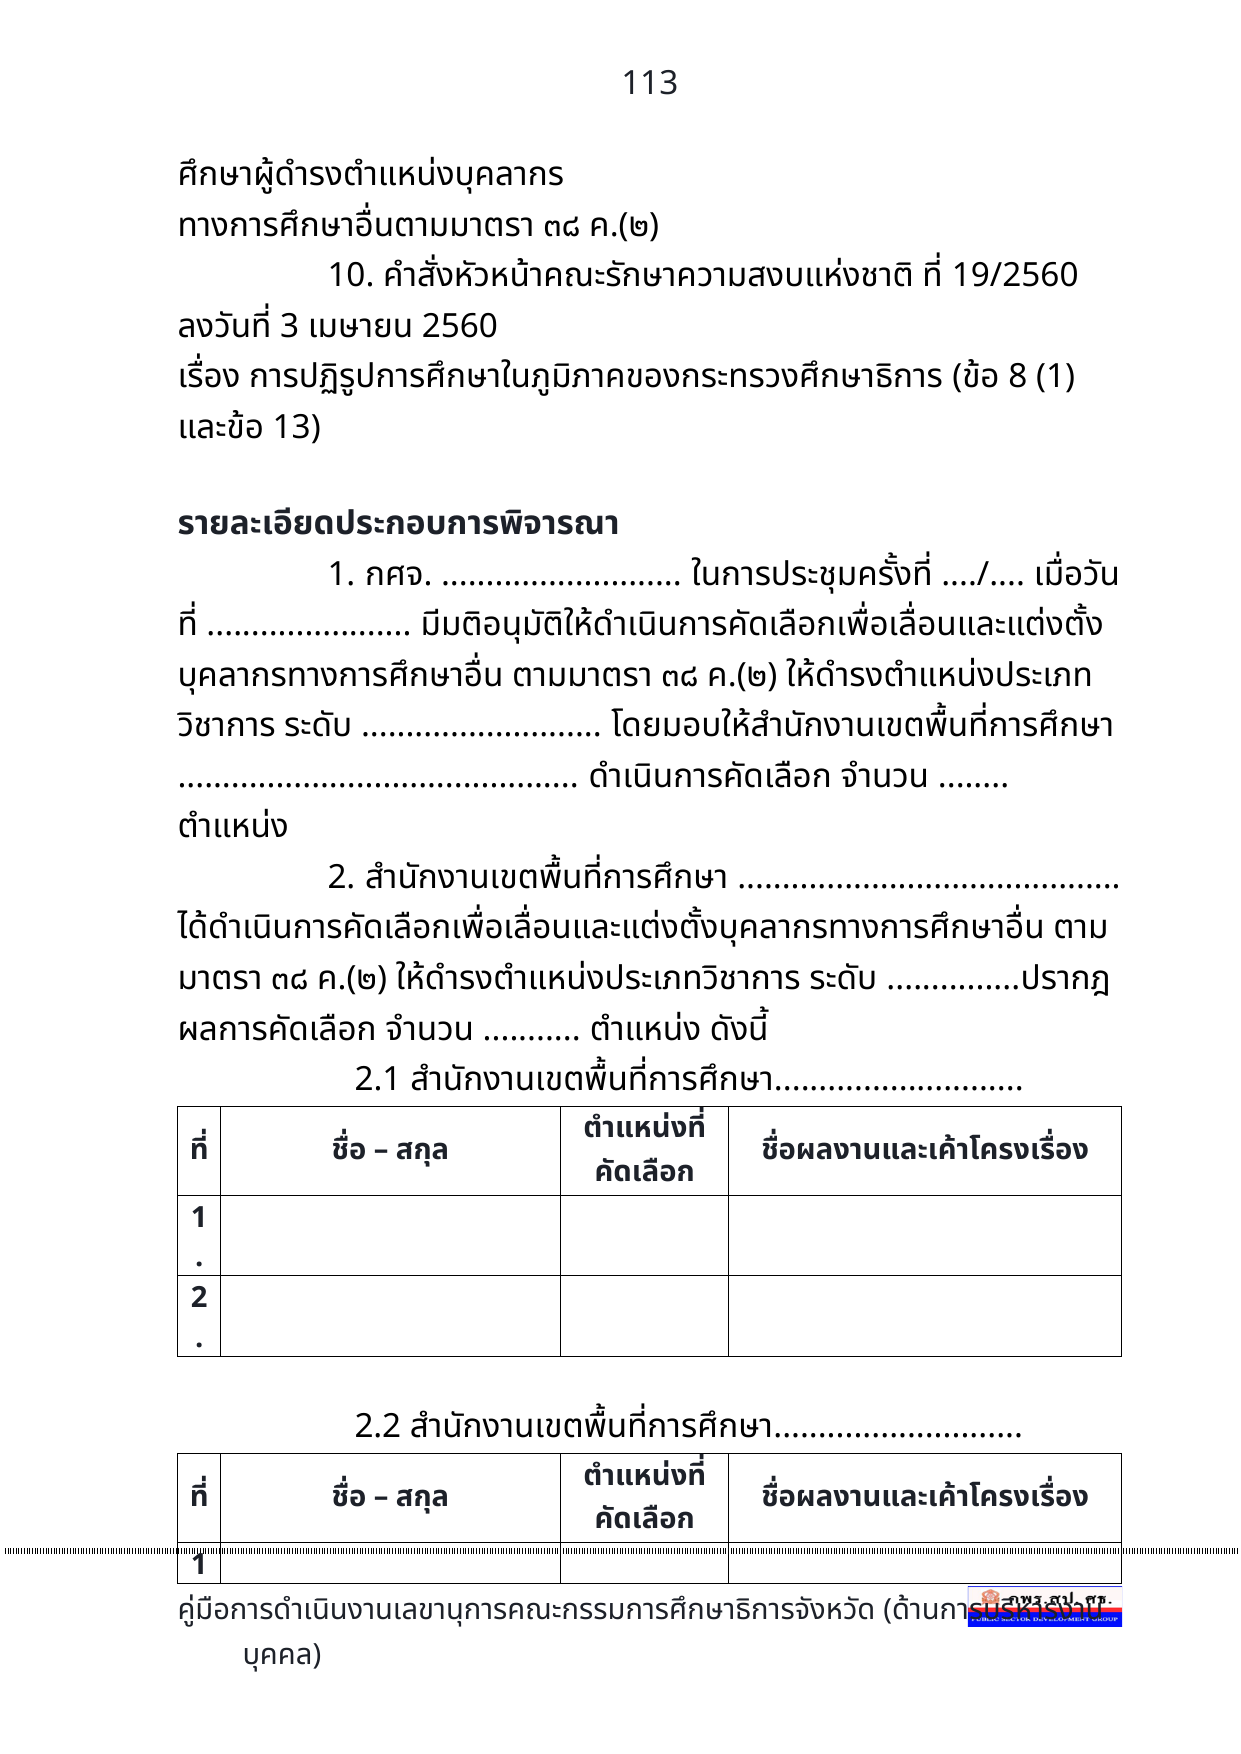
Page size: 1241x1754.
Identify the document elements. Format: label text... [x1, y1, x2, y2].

picture [967, 1586, 1123, 1627]
text 2.1 สำนักงานเขตพื้นที่การศึกษา............................ [177, 1055, 1122, 1106]
table_header ที่ [178, 1454, 220, 1542]
text 2.2 สำนักงานเขตพื้นที่การศึกษา............................ [177, 1402, 1122, 1453]
table_header ชื่อผลงานและเค้าโครงเรื่อง [729, 1454, 1121, 1542]
table_cell [729, 1276, 1121, 1356]
table_header ที่ [178, 1107, 220, 1195]
table_header ตำแหน่งที่คัดเลือก [561, 1454, 728, 1542]
table_cell 2. [178, 1276, 220, 1356]
table_cell 1. [178, 1543, 220, 1583]
table_header ชื่อ – สกุล [221, 1107, 560, 1195]
text 10. คำสั่งหัวหน้าคณะรักษาความสงบแห่งชาติ ที่ 19/2560 ลงวันที่ 3 เมษายน 2560 เรื่อง การปฏิรูปการศึกษาในภูมิภาคของกระทรวงศึกษาธิการ (ข้อ 8 (1) และข้อ 13) [177, 251, 1122, 453]
table_cell 1. [178, 1196, 220, 1275]
text 2. สำนักงานเขตพื้นที่การศึกษา ........................................... ได้ดำเนินการคัดเลือกเพื่อเลื่อนและแต่งตั้งบุคลากรทางการศึกษาอื่น ตามมาตรา ๓๘ ค.(๒) ให้ดำรงตำแหน่งประเภทวิชาการ ระดับ ...............ปรากฎผลการคัดเลือก จำนวน ........... ตำแหน่ง ดังนี้ [177, 853, 1122, 1055]
table_cell [221, 1196, 560, 1275]
table_cell [729, 1196, 1121, 1275]
table_cell [729, 1543, 1121, 1583]
table_cell [561, 1543, 728, 1583]
table_cell [221, 1276, 560, 1356]
table_header ตำแหน่งที่คัดเลือก [561, 1107, 728, 1195]
text 1. กศจ. ........................... ในการประชุมครั้งที่ ..../.... เมื่อวันที่ ....................... มีมติอนุมัติให้ดำเนินการคัดเลือกเพื่อเลื่อนและแต่งตั้งบุคลากรทางการศึกษาอื่น ตามมาตรา ๓๘ ค.(๒) ให้ดำรงตำแหน่งประเภทวิชาการ ระดับ ........................... โดยมอบให้สำนักงานเขตพื้นที่การศึกษา ............................................. ดำเนินการคัดเลือก จำนวน ........ ตำแหน่ง [177, 549, 1122, 853]
table_cell [221, 1543, 560, 1583]
table_cell [561, 1196, 728, 1275]
table_header ชื่อผลงานและเค้าโครงเรื่อง [729, 1107, 1121, 1195]
table_cell [561, 1276, 728, 1356]
table_header ชื่อ – สกุล [221, 1454, 560, 1542]
text รายละเอียดประกอบการพิจารณา [177, 499, 1122, 549]
